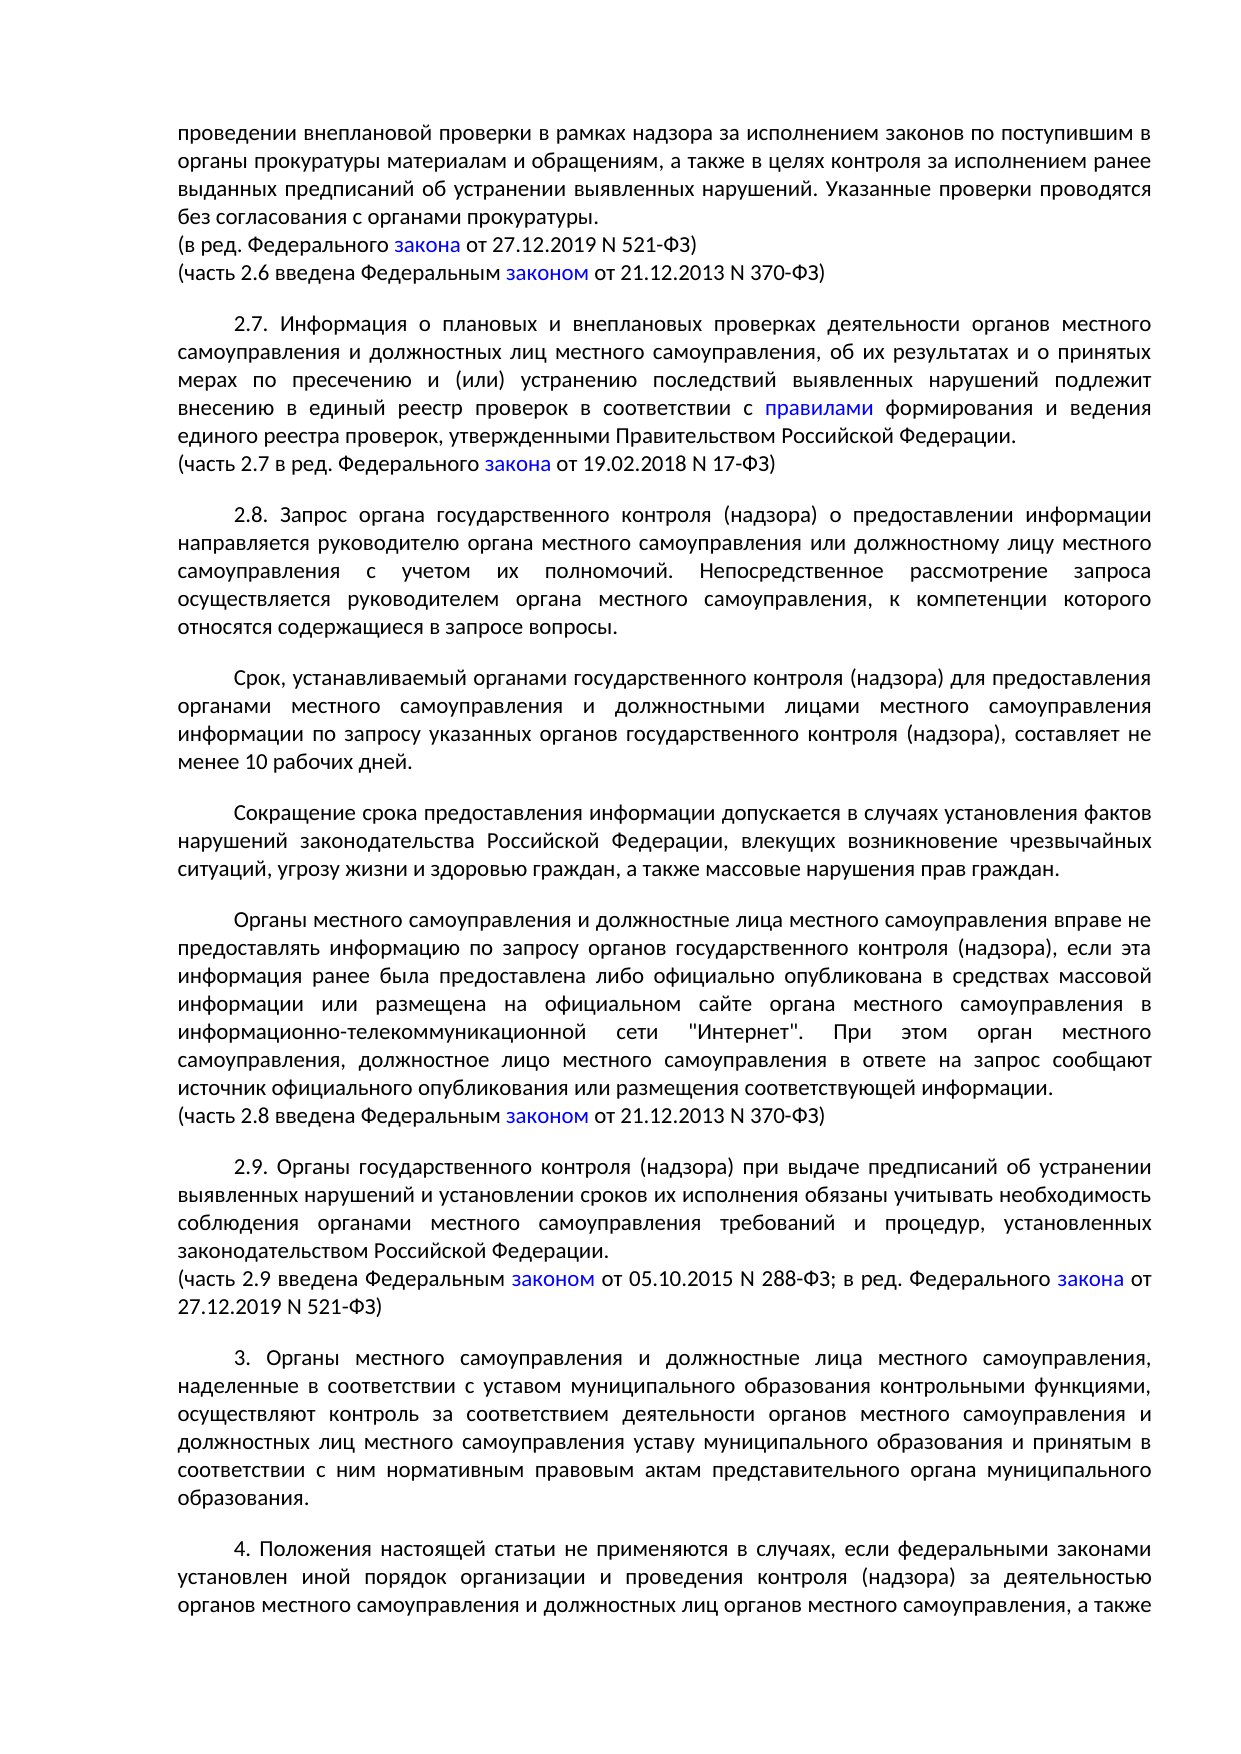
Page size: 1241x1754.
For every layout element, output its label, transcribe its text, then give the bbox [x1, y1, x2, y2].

text (часть 2.8 введена Федеральным законом от 21.12.2013 N 370-ФЗ) [177, 1101, 1152, 1129]
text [177, 1534, 1152, 1618]
text Срок, устанавливаемый органами государственного контроля (надзора) для предоставления органами местного самоуправления и должностными лицами местного самоуправления информации по запросу указанных органов государственного контроля (надзора), составляет не менее 10 рабочих дней. [177, 663, 1152, 775]
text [177, 118, 1152, 230]
text (часть 2.9 введена Федеральным законом от 05.10.2015 N 288-ФЗ; в ред. Федерального закона от 27.12.2019 N 521-ФЗ) [177, 1264, 1152, 1320]
text Сокращение срока предоставления информации допускается в случаях установления фактов нарушений законодательства Российской Федерации, влекущих возникновение чрезвычайных ситуаций, угрозу жизни и здоровью граждан, а также массовые нарушения прав граждан. [177, 798, 1152, 882]
text Органы местного самоуправления и должностные лица местного самоуправления вправе не предоставлять информацию по запросу органов государственного контроля (надзора), если эта информация ранее была предоставлена либо официально опубликована в средствах массовой информации или размещена на официальном сайте органа местного самоуправления в информационно-телекоммуникационной сети "Интернет". При этом орган местного самоуправления, должностное лицо местного самоуправления в ответе на запрос сообщают источник официального опубликования или размещения соответствующей информации. [177, 905, 1152, 1101]
text 2.8. Запрос органа государственного контроля (надзора) о предоставлении информации направляется руководителю органа местного самоуправления или должностному лицу местного самоуправления с учетом их полномочий. Непосредственное рассмотрение запроса осуществляется руководителем органа местного самоуправления, к компетенции которого относятся содержащиеся в запросе вопросы. [177, 500, 1152, 640]
text (в ред. Федерального закона от 27.12.2019 N 521-ФЗ) [177, 230, 1152, 258]
text 2.9. Органы государственного контроля (надзора) при выдаче предписаний об устранении выявленных нарушений и установлении сроков их исполнения обязаны учитывать необходимость соблюдения органами местного самоуправления требований и процедур, установленных законодательством Российской Федерации. [177, 1152, 1152, 1264]
text 2.7. Информация о плановых и внеплановых проверках деятельности органов местного самоуправления и должностных лиц местного самоуправления, об их результатах и о принятых мерах по пресечению и (или) устранению последствий выявленных нарушений подлежит внесению в единый реестр проверок в соответствии с правилами формирования и ведения единого реестра проверок, утвержденными Правительством Российской Федерации. [177, 309, 1152, 449]
text (часть 2.7 в ред. Федерального закона от 19.02.2018 N 17-ФЗ) [177, 449, 1152, 477]
text 3. Органы местного самоуправления и должностные лица местного самоуправления, наделенные в соответствии с уставом муниципального образования контрольными функциями, осуществляют контроль за соответствием деятельности органов местного самоуправления и должностных лиц местного самоуправления уставу муниципального образования и принятым в соответствии с ним нормативным правовым актам представительного органа муниципального образования. [177, 1343, 1152, 1511]
text (часть 2.6 введена Федеральным законом от 21.12.2013 N 370-ФЗ) [177, 258, 1152, 286]
